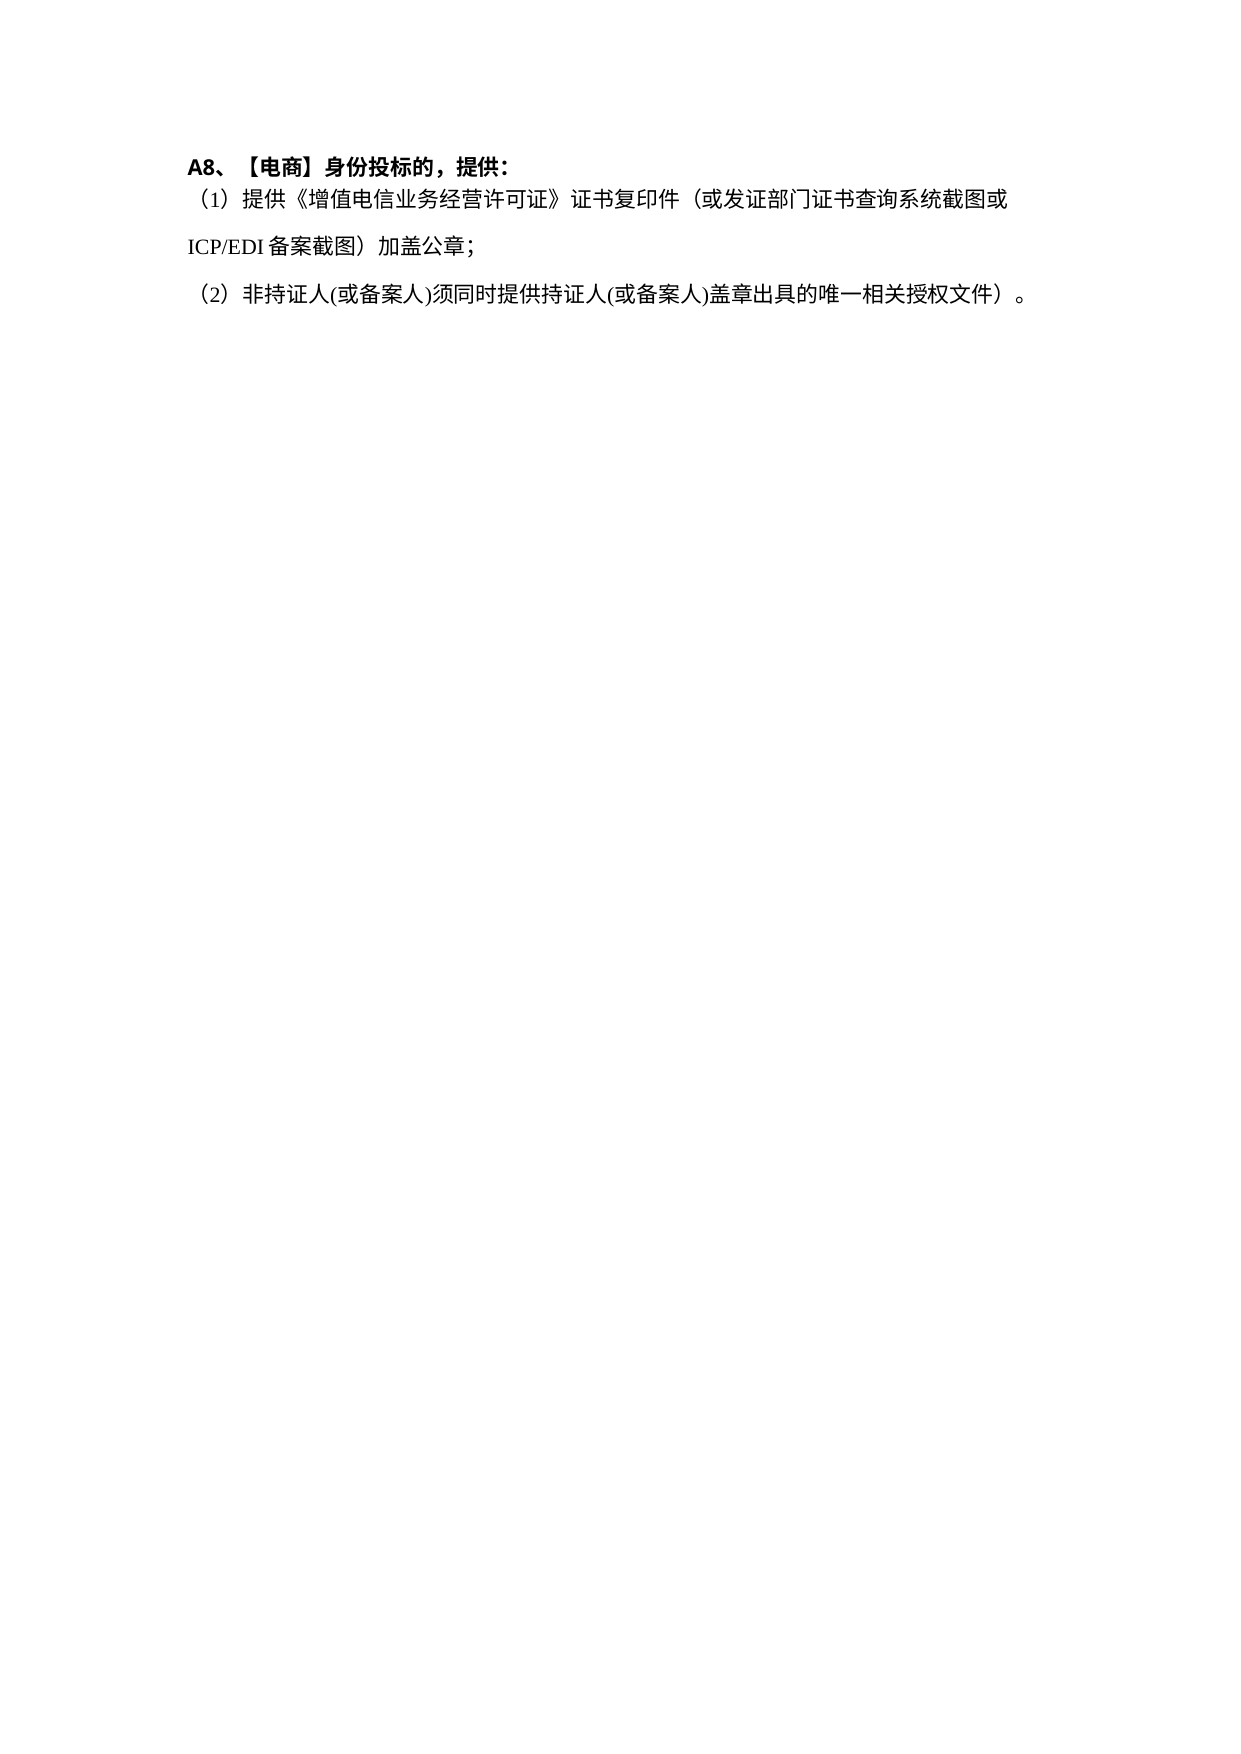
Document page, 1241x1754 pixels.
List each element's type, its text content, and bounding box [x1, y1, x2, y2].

text A8、【电商】身份投标的，提供： [187, 150, 1053, 182]
text （2）非持证人(或备案人)须同时提供持证人(或备案人)盖章出具的唯一相关授权文件）。 [187, 277, 1053, 308]
text （1）提供《增值电信业务经营许可证》证书复印件（或发证部门证书查询系统截图或ICP/EDI备案截图）加盖公章； [187, 182, 1053, 261]
